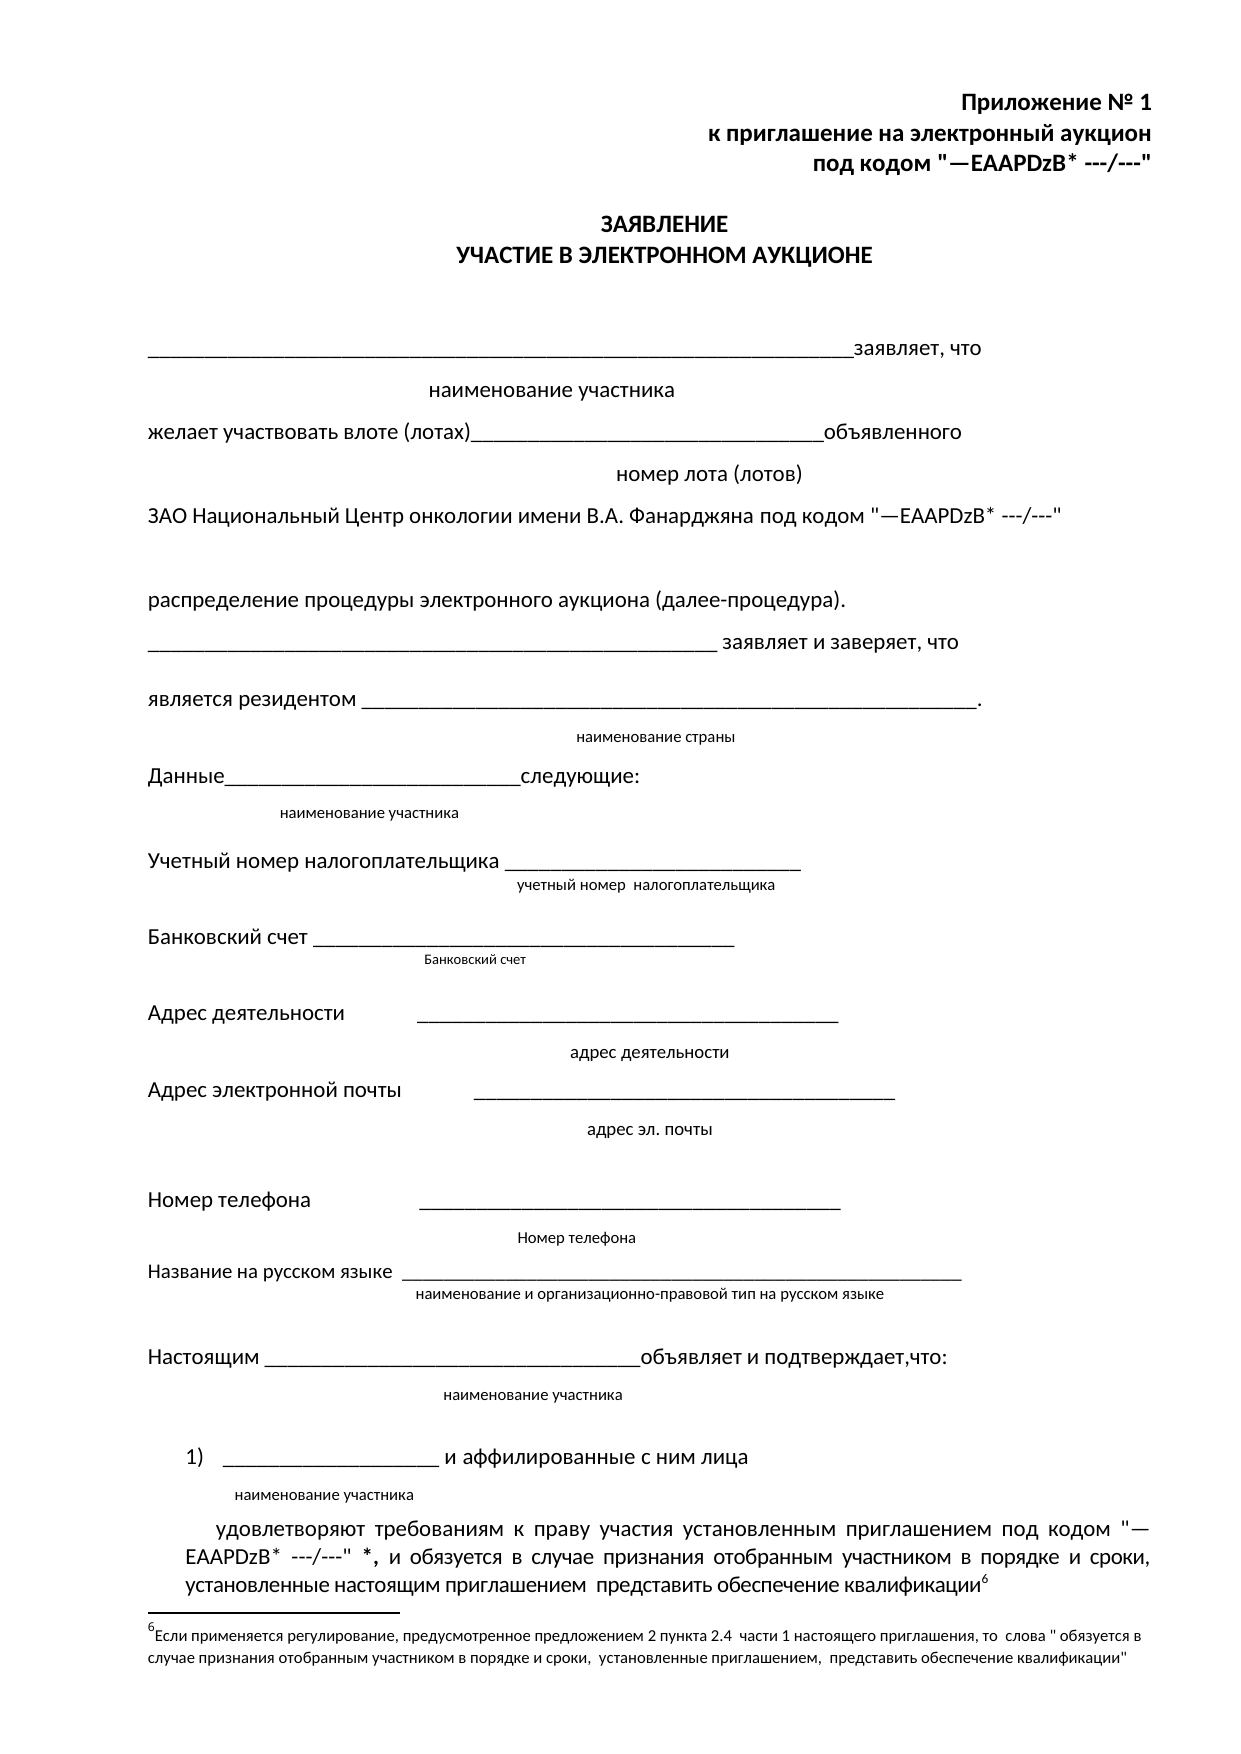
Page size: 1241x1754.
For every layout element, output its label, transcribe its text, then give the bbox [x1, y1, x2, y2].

text является резидентом ______________________________________________________. [148, 684, 1152, 713]
text Настоящим _________________________________объявляет и подтверждает,что: [148, 1342, 1152, 1370]
text к приглашение на электронный аукцион [177, 117, 1152, 147]
text наименование страны [576, 727, 1152, 747]
text Банковский счет [148, 950, 1152, 968]
text ЗАО Национальный Центр онкологии имени В.А. Фанарджяна под кодом "—EAAPDzB* ---/---" [148, 501, 1152, 529]
text под кодом "—EAAPDzB* ---/---" [177, 147, 1152, 178]
text Адрес деятельности _____________________________________ [148, 998, 1152, 1026]
text Данные__________________________следующие: [148, 761, 1152, 789]
text наименование и организационно-правовой тип на русском языке [148, 1283, 1152, 1304]
text Учетный номер налогоплательщика __________________________ [148, 846, 1152, 874]
text Банковский счет _____________________________________ [148, 922, 1152, 950]
text номер лота (лотов) [606, 459, 1152, 487]
text учетный номер налогоплательщика [148, 874, 1152, 894]
text наименование участника [443, 1384, 1152, 1404]
text Номер телефона [517, 1227, 1152, 1248]
text УЧАСТИЕ В ЭЛЕКТРОННОМ АУКЦИОНЕ [177, 239, 1152, 269]
list ___________________ и аффилированные с ним лица [185, 1442, 1152, 1470]
text адрес эл. почты [148, 1117, 1152, 1140]
text наименование участника [428, 375, 1152, 403]
text адрес деятельности [148, 1040, 1152, 1063]
text наименование участника [148, 1484, 1152, 1504]
text желает участвовать влоте (лотах)_______________________________объявленного [148, 417, 1152, 445]
text __________________________________________________ заявляет и заверяет, что [148, 627, 1152, 655]
text Номер телефона _____________________________________ [148, 1186, 1152, 1213]
text наименование участника [148, 803, 1152, 823]
text ЗАЯВЛЕНИЕ [177, 208, 1152, 239]
text ______________________________________________________________заявляет, что [148, 333, 1152, 361]
text удовлетворяют требованиям к праву участия установленным приглашением под кодом "—EAAPDzB* ---/---" *, и обязуется в случае признания отобранным участником в порядке и сроки, установленные настоящим приглашением представить обеспечение квалификации [185, 1514, 1152, 1598]
text Адрес электронной почты _____________________________________ [148, 1075, 1152, 1103]
text Приложение № 1 [148, 86, 1152, 117]
text Название на русском языке ______________________________________________________ [148, 1258, 1152, 1283]
text распределение процедуры электронного аукциона (далее-процедура). [148, 585, 1152, 613]
